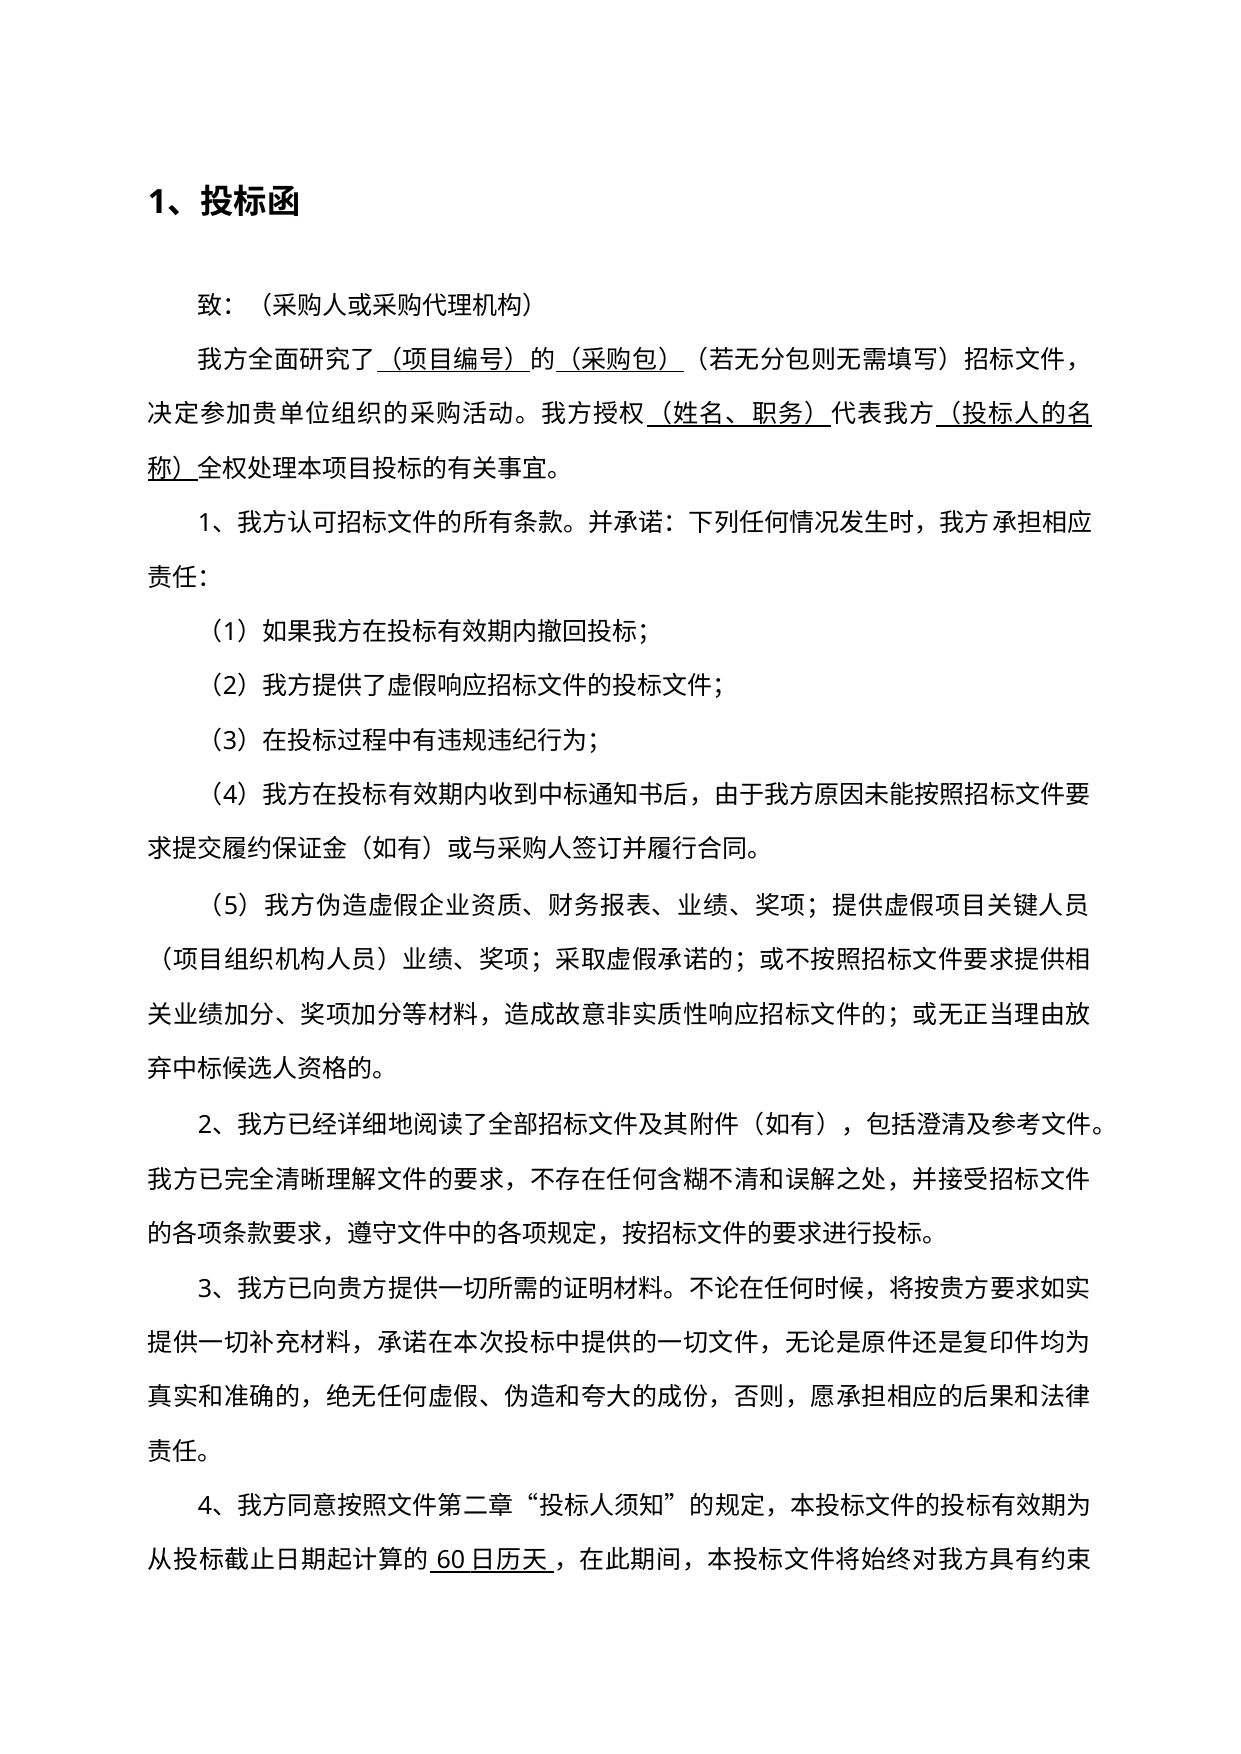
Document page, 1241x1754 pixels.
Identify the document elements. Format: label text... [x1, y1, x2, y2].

text （2）我方提供了虚假响应招标文件的投标文件； [148, 666, 1092, 702]
text 致：（采购人或采购代理机构） [148, 285, 1092, 321]
text （5）我方伪造虚假企业资质、财务报表、业绩、奖项；提供虚假项目关键人员（项目组织机构人员）业绩、奖项；采取虚假承诺的；或不按照招标文件要求提供相关业绩加分、奖项加分等材料，造成故意非实质性响应招标文件的；或无正当理由放弃中标候选人资格的。 [139, 883, 1101, 1087]
text （3）在投标过程中有违规违纪行为； [148, 720, 1092, 756]
text （4）我方在投标有效期内收到中标通知书后，由于我方原因未能按照招标文件要求提交履约保证金（如有）或与采购人签订并履行合同。 [148, 774, 1092, 865]
text （1）如果我方在投标有效期内撤回投标； [148, 611, 1092, 648]
text 我方全面研究了（项目编号）的（采购包）（若无分包则无需填写）招标文件，决定参加贵单位组织的采购活动。我方授权（姓名、职务）代表我方（投标人的名称）全权处理本项目投标的有关事宜。 [148, 339, 1092, 484]
text 3、我方已向贵方提供一切所需的证明材料。不论在任何时候，将按贵方要求如实提供一切补充材料，承诺在本次投标中提供的一切文件，无论是原件还是复印件均为真实和准确的，绝无任何虚假、伪造和夸大的成份，否则，愿承担相应的后果和法律责任。 [148, 1268, 1092, 1467]
subtitle 1、投标函 [148, 175, 1092, 223]
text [148, 1486, 1092, 1576]
text 1、我方认可招标文件的所有条款。并承诺：下列任何情况发生时，我方承担相应责任： [148, 503, 1092, 593]
text 2、我方已经详细地阅读了全部招标文件及其附件（如有），包括澄清及参考文件。我方已完全清晰理解文件的要求，不存在任何含糊不清和误解之处，并接受招标文件的各项条款要求，遵守文件中的各项规定，按招标文件的要求进行投标。 [148, 1105, 1092, 1250]
